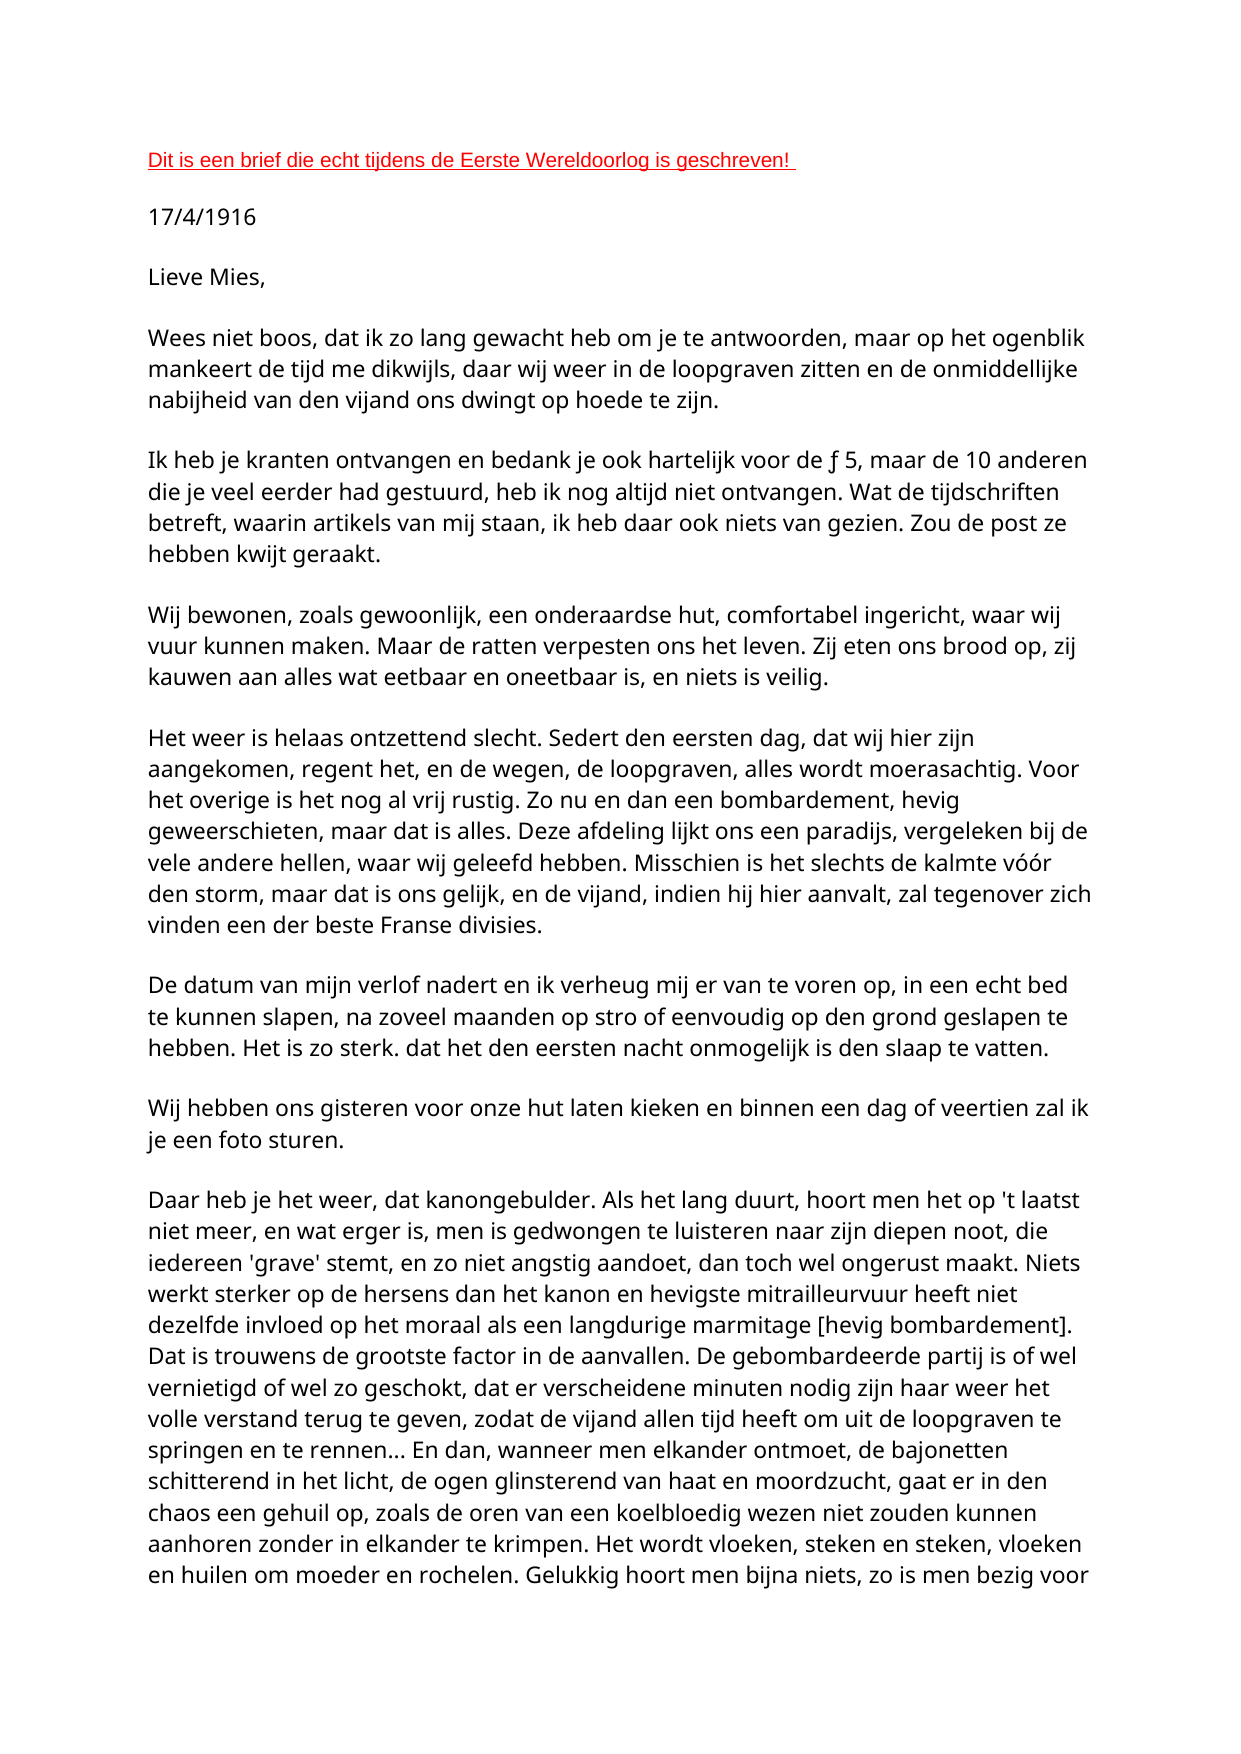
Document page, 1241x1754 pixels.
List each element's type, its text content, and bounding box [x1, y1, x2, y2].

text Het weer is helaas ontzettend slecht. Sedert den eersten dag, dat wij hier zijn aangekomen, regent het, en de wegen, de loopgraven, alles wordt moerasachtig. Voor het overige is het nog al vrij rustig. Zo nu en dan een bombardement, hevig geweerschieten, maar dat is alles. Deze afdeling lijkt ons een paradijs, vergeleken bij de vele andere hellen, waar wij geleefd hebben. Misschien is het slechts de kalmte vóór den storm, maar dat is ons gelijk, en de vijand, indien hij hier aanvalt, zal tegenover zich vinden een der beste Franse divisies. [148, 722, 1093, 940]
text Lieve Mies, [148, 261, 1093, 292]
text 17/4/1916 [148, 201, 1093, 232]
text Wij bewonen, zoals gewoonlijk, een onderaardse hut, comfortabel ingericht, waar wij vuur kunnen maken. Maar de ratten verpesten ons het leven. Zij eten ons brood op, zij kauwen aan alles wat eetbaar en oneetbaar is, en niets is veilig. [148, 599, 1093, 692]
text Ik heb je kranten ontvangen en bedank je ook hartelijk voor de ƒ 5, maar de 10 anderen die je veel eerder had gestuurd, heb ik nog altijd niet ontvangen. Wat de tijdschriften betreft, waarin artikels van mij staan, ik heb daar ook niets van gezien. Zou de post ze hebben kwijt geraakt. [148, 444, 1093, 569]
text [148, 1184, 1093, 1590]
text De datum van mijn verlof nadert en ik verheug mij er van te voren op, in een echt bed te kunnen slapen, na zoveel maanden op stro of eenvoudig op den grond geslapen te hebben. Het is zo sterk. dat het den eersten nacht onmogelijk is den slaap te vatten. [148, 969, 1093, 1063]
text Dit is een brief die echt tijdens de Eerste Wereldoorlog is geschreven! [148, 148, 1093, 172]
text Wees niet boos, dat ik zo lang gewacht heb om je te antwoorden, maar op het ogenblik mankeert de tijd me dikwijls, daar wij weer in de loopgraven zitten en de onmiddellijke nabijheid van den vijand ons dwingt op hoede te zijn. [148, 322, 1093, 415]
text Wij hebben ons gisteren voor onze hut laten kieken en binnen een dag of veertien zal ik je een foto sturen. [148, 1092, 1093, 1155]
